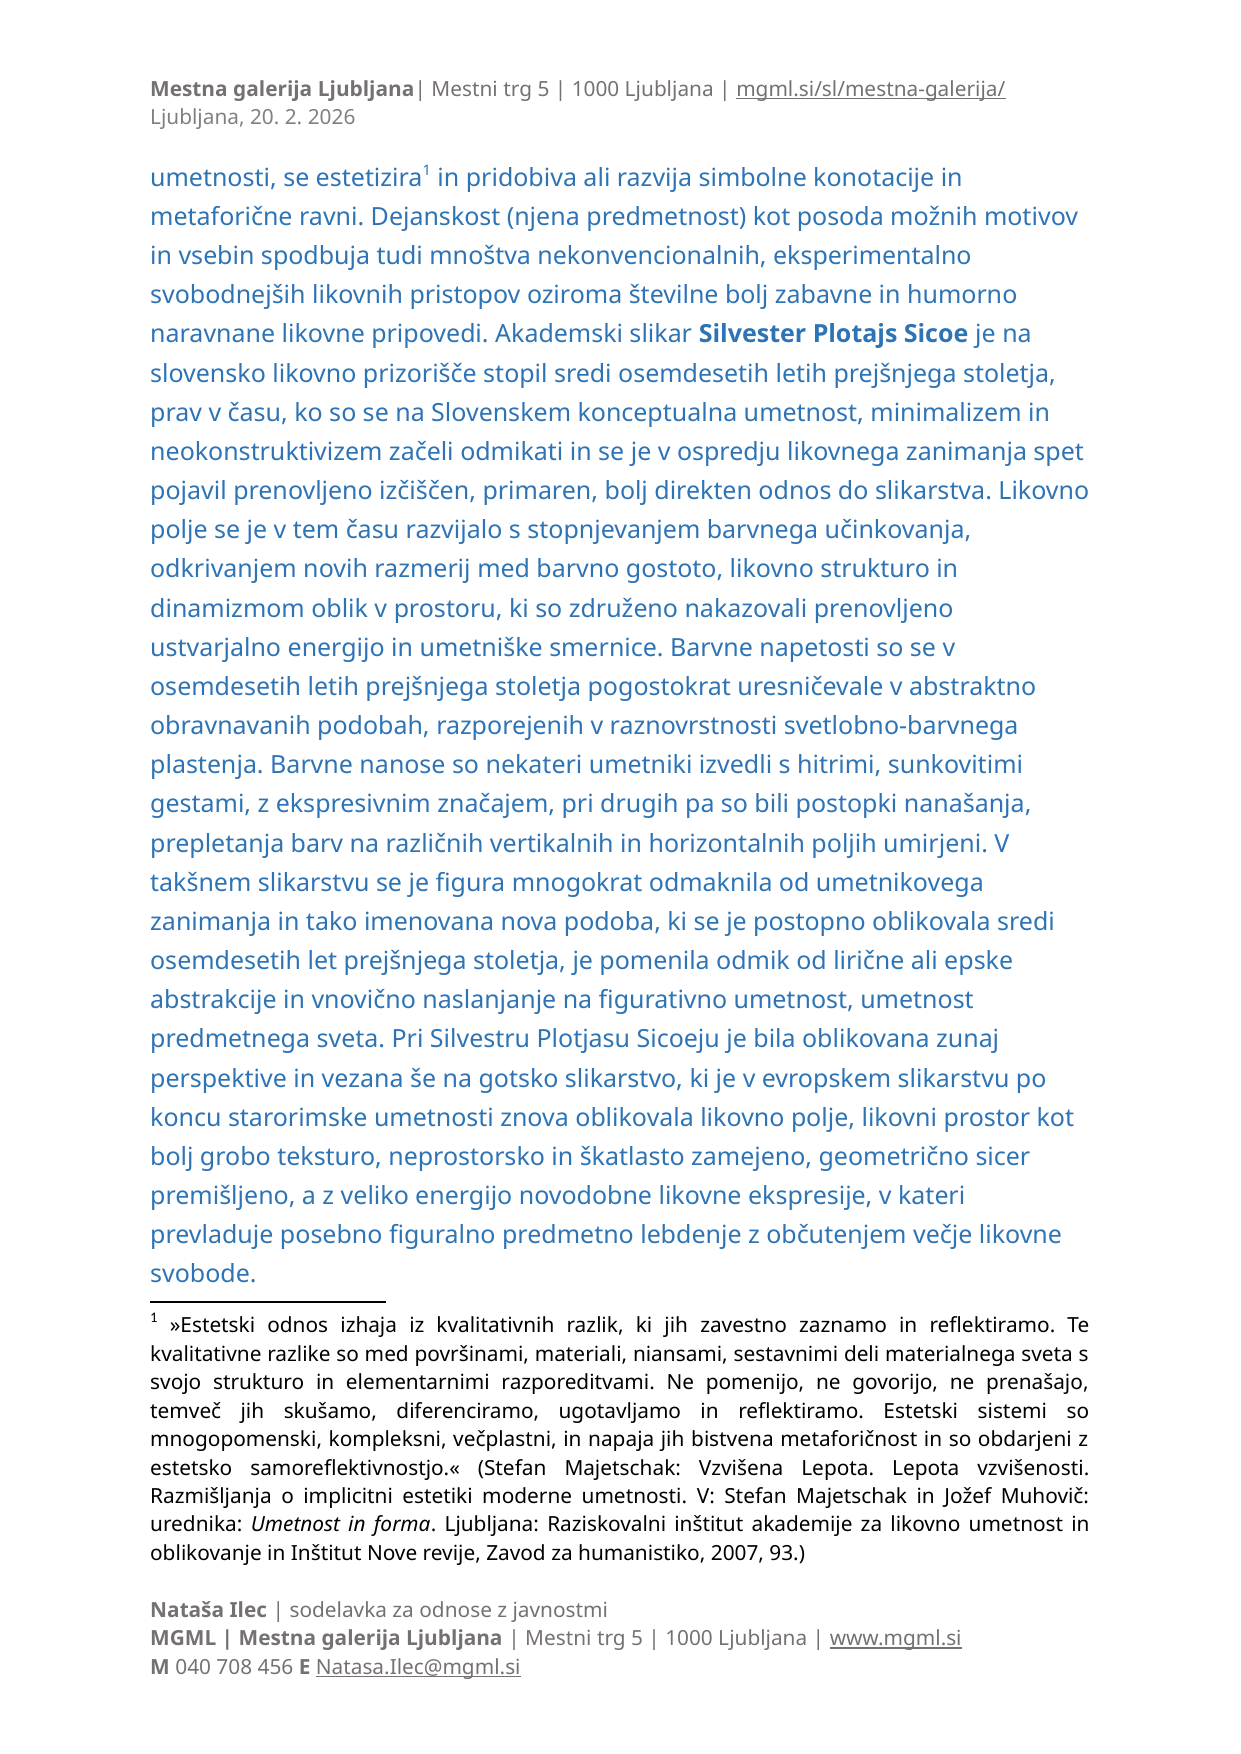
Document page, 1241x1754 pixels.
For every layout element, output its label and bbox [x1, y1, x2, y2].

text [150, 159, 1090, 1290]
